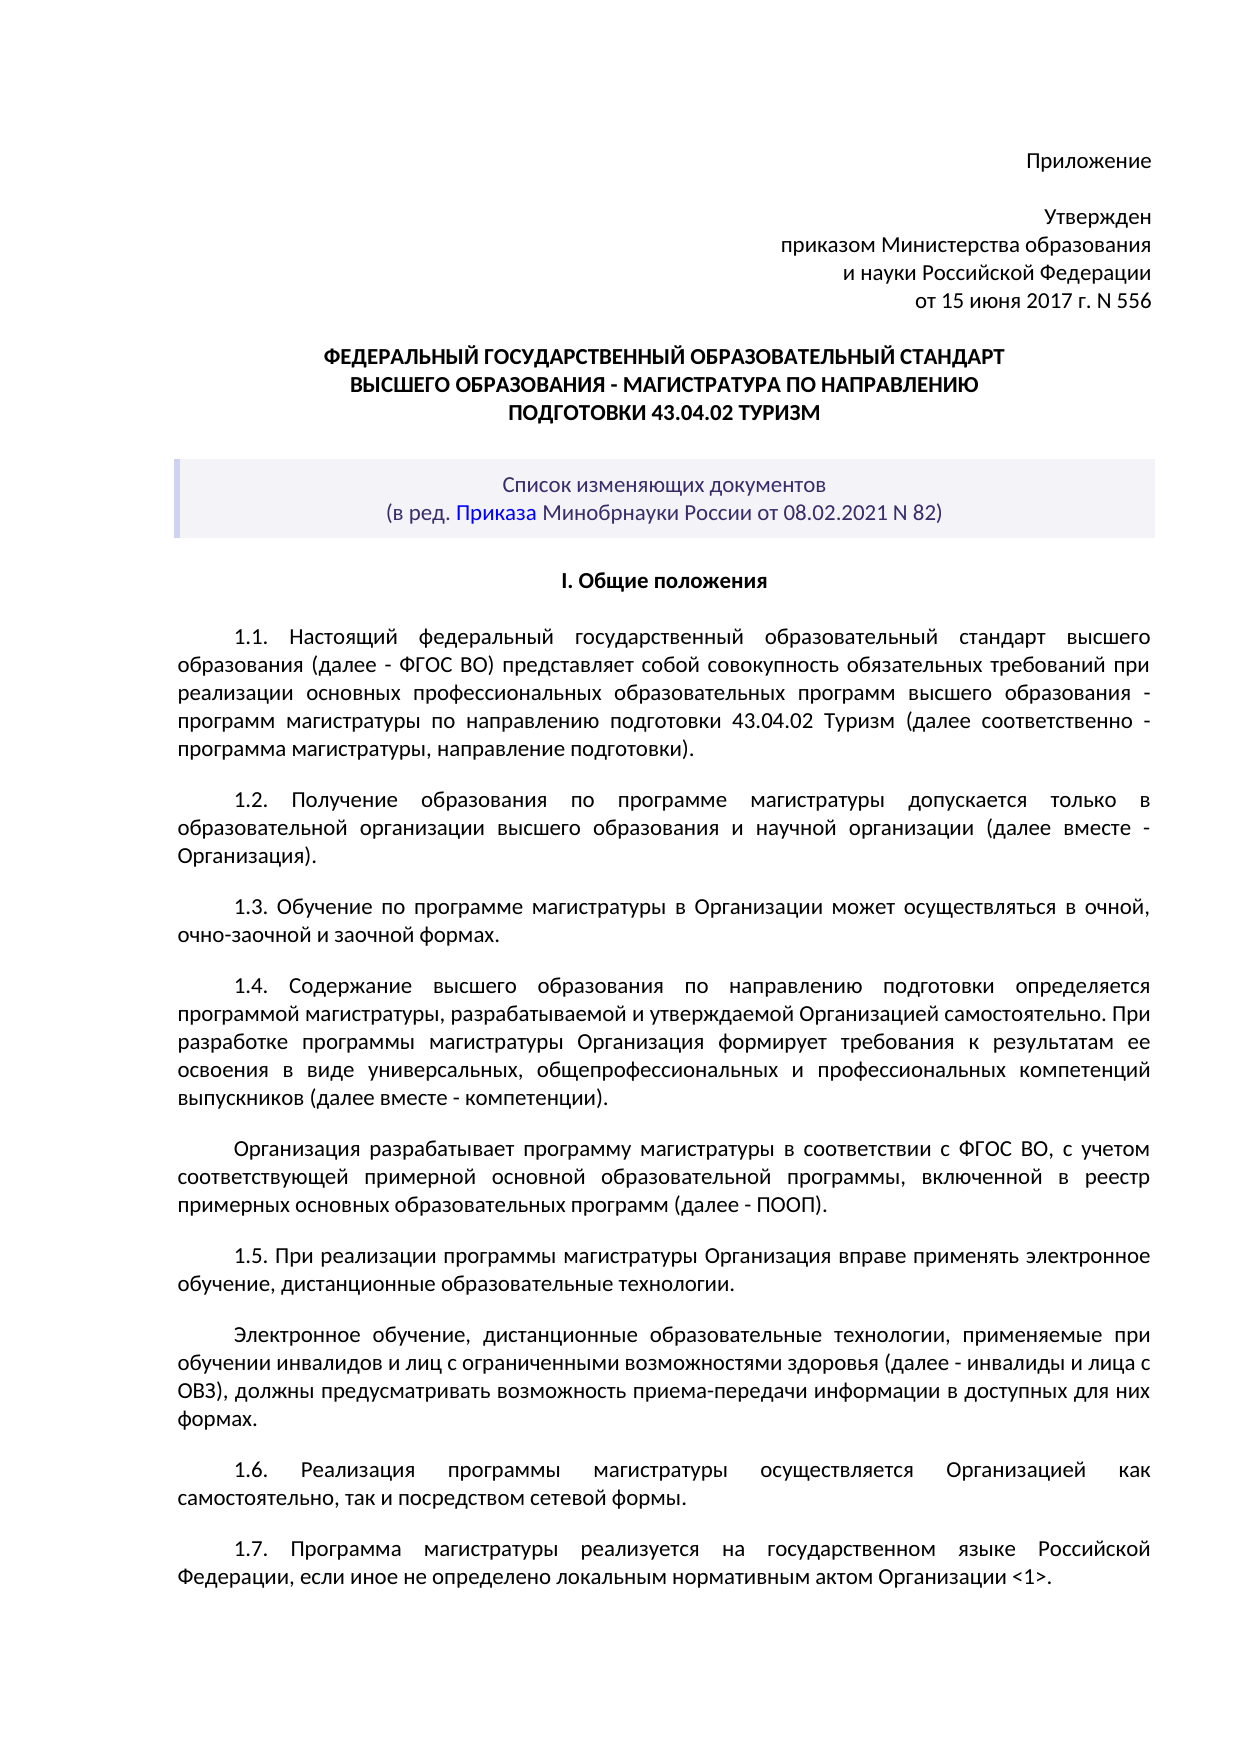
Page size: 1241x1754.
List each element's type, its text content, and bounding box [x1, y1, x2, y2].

text Приложение [177, 146, 1152, 174]
text Утвержден [177, 202, 1152, 230]
title ФЕДЕРАЛЬНЫЙ ГОСУДАРСТВЕННЫЙ ОБРАЗОВАТЕЛЬНЫЙ СТАНДАРТ [177, 342, 1152, 370]
text 1.6. Реализация программы магистратуры осуществляется Организацией как самостоятельно, так и посредством сетевой формы. [177, 1455, 1152, 1511]
title I. Общие положения [177, 566, 1152, 594]
title ПОДГОТОВКИ 43.04.02 ТУРИЗМ [177, 398, 1152, 426]
text и науки Российской Федерации [177, 258, 1152, 286]
text 1.3. Обучение по программе магистратуры в Организации может осуществляться в очной, очно-заочной и заочной формах. [177, 892, 1152, 948]
text приказом Министерства образования [177, 230, 1152, 258]
title ВЫСШЕГО ОБРАЗОВАНИЯ - МАГИСТРАТУРА ПО НАПРАВЛЕНИЮ [177, 370, 1152, 398]
text 1.1. Настоящий федеральный государственный образовательный стандарт высшего образования (далее - ФГОС ВО) представляет собой совокупность обязательных требований при реализации основных профессиональных образовательных программ высшего образования - программ магистратуры по направлению подготовки 43.04.02 Туризм (далее соответственно - программа магистратуры, направление подготовки). [177, 622, 1152, 762]
text 1.2. Получение образования по программе магистратуры допускается только в образовательной организации высшего образования и научной организации (далее вместе - Организация). [177, 785, 1152, 869]
text 1.4. Содержание высшего образования по направлению подготовки определяется программой магистратуры, разрабатываемой и утверждаемой Организацией самостоятельно. При разработке программы магистратуры Организация формирует требования к результатам ее освоения в виде универсальных, общепрофессиональных и профессиональных компетенций выпускников (далее вместе - компетенции). [177, 971, 1152, 1111]
text Организация разрабатывает программу магистратуры в соответствии с ФГОС ВО, с учетом соответствующей примерной основной образовательной программы, включенной в реестр примерных основных образовательных программ (далее - ПООП). [177, 1134, 1152, 1218]
table_header Список изменяющих документов (в ред. Приказа Минобрнауки России от 08.02.2021 N 82) [180, 459, 1149, 538]
text 1.5. При реализации программы магистратуры Организация вправе применять электронное обучение, дистанционные образовательные технологии. [177, 1241, 1152, 1297]
text от 15 июня 2017 г. N 556 [177, 286, 1152, 314]
text 1.7. Программа магистратуры реализуется на государственном языке Российской Федерации, если иное не определено локальным нормативным актом Организации <1>. [177, 1534, 1152, 1590]
text Электронное обучение, дистанционные образовательные технологии, применяемые при обучении инвалидов и лиц с ограниченными возможностями здоровья (далее - инвалиды и лица с ОВЗ), должны предусматривать возможность приема-передачи информации в доступных для них формах. [177, 1320, 1152, 1432]
